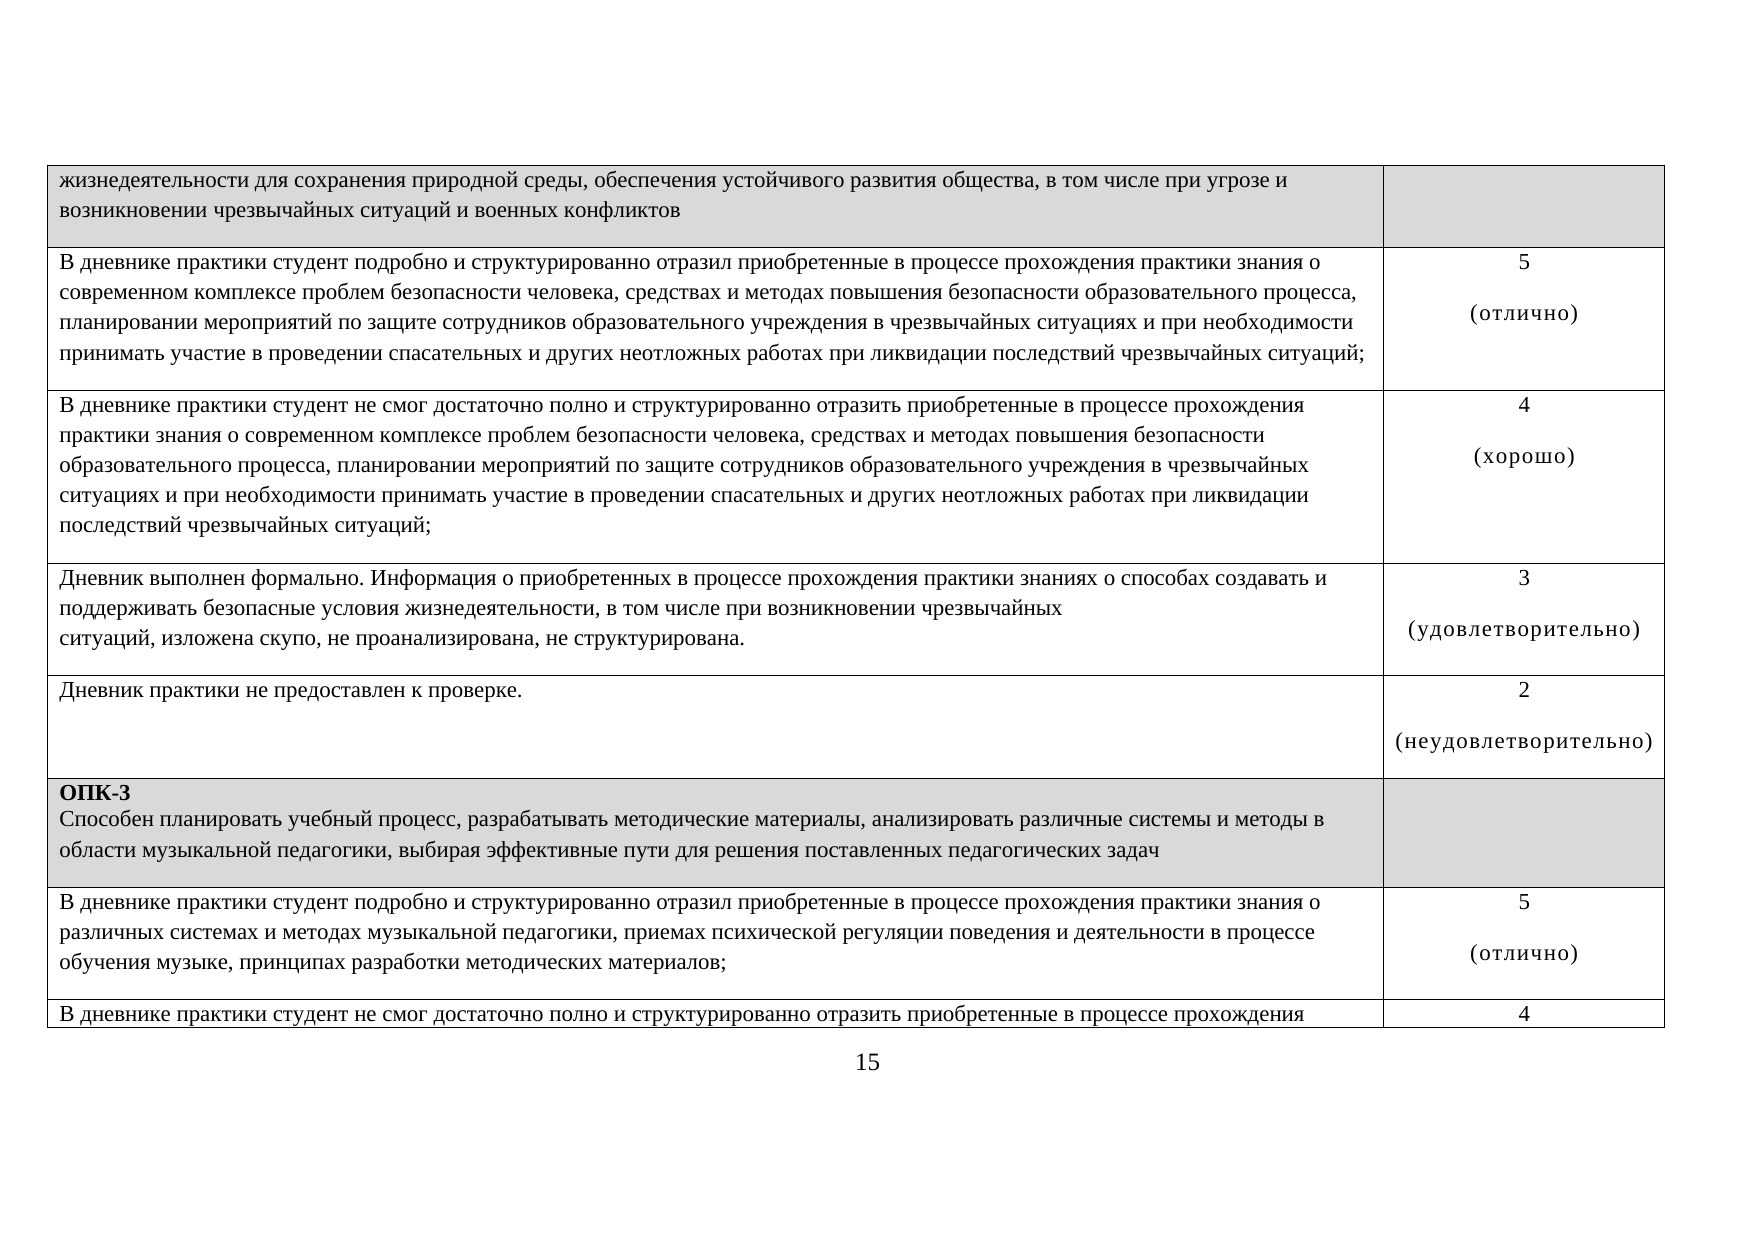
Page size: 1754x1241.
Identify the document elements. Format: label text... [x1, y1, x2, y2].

table_cell 5 (отлично) [1384, 248, 1664, 389]
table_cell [48, 1000, 1383, 1027]
table_cell 2 (неудовлетворительно) [1384, 676, 1664, 778]
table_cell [48, 166, 1383, 247]
table_cell 4 (хорошо) [1384, 391, 1664, 562]
table_cell В дневнике практики студент подробно и структурированно отразил приобретенные в процессе прохождения практики знания о различных системах и методах музыкальной педагогики, приемах психической регуляции поведения и деятельности в процессе обучения музыке, принципах разработки методических материалов; [48, 888, 1383, 999]
table_cell 4 (хорошо) [1384, 1000, 1664, 1027]
table_cell 3 (удовлетворительно) [1384, 564, 1664, 675]
table_cell [1384, 166, 1664, 247]
table_cell Дневник выполнен формально. Информация о приобретенных в процессе прохождения практики знаниях о способах создавать и поддерживать безопасные условия жизнедеятельности, в том числе при возникновении чрезвычайных ситуаций, изложена скупо, не проанализирована, не структурирована. [48, 564, 1383, 675]
table_cell 5 (отлично) [1384, 888, 1664, 999]
table_cell ОПК-3 Способен планировать учебный процесс, разрабатывать методические материалы, анализировать различные системы и методы в области музыкальной педагогики, выбирая эффективные пути для решения поставленных педагогических задач [48, 779, 1383, 887]
table_cell В дневнике практики студент подробно и структурированно отразил приобретенные в процессе прохождения практики знания о современном комплексе проблем безопасности человека, средствах и методах повышения безопасности образовательного процесса, планировании мероприятий по защите сотрудников образовательного учреждения в чрезвычайных ситуациях и при необходимости принимать участие в проведении спасательных и других неотложных работах при ликвидации последствий чрезвычайных ситуаций; [48, 248, 1383, 389]
table_cell В дневнике практики студент не смог достаточно полно и структурированно отразить приобретенные в процессе прохождения практики знания о современном комплексе проблем безопасности человека, средствах и методах повышения безопасности образовательного процесса, планировании мероприятий по защите сотрудников образовательного учреждения в чрезвычайных ситуациях и при необходимости принимать участие в проведении спасательных и других неотложных работах при ликвидации последствий чрезвычайных ситуаций; [48, 391, 1383, 562]
table_cell Дневник практики не предоставлен к проверке. [48, 676, 1383, 778]
table_cell [1384, 779, 1664, 887]
